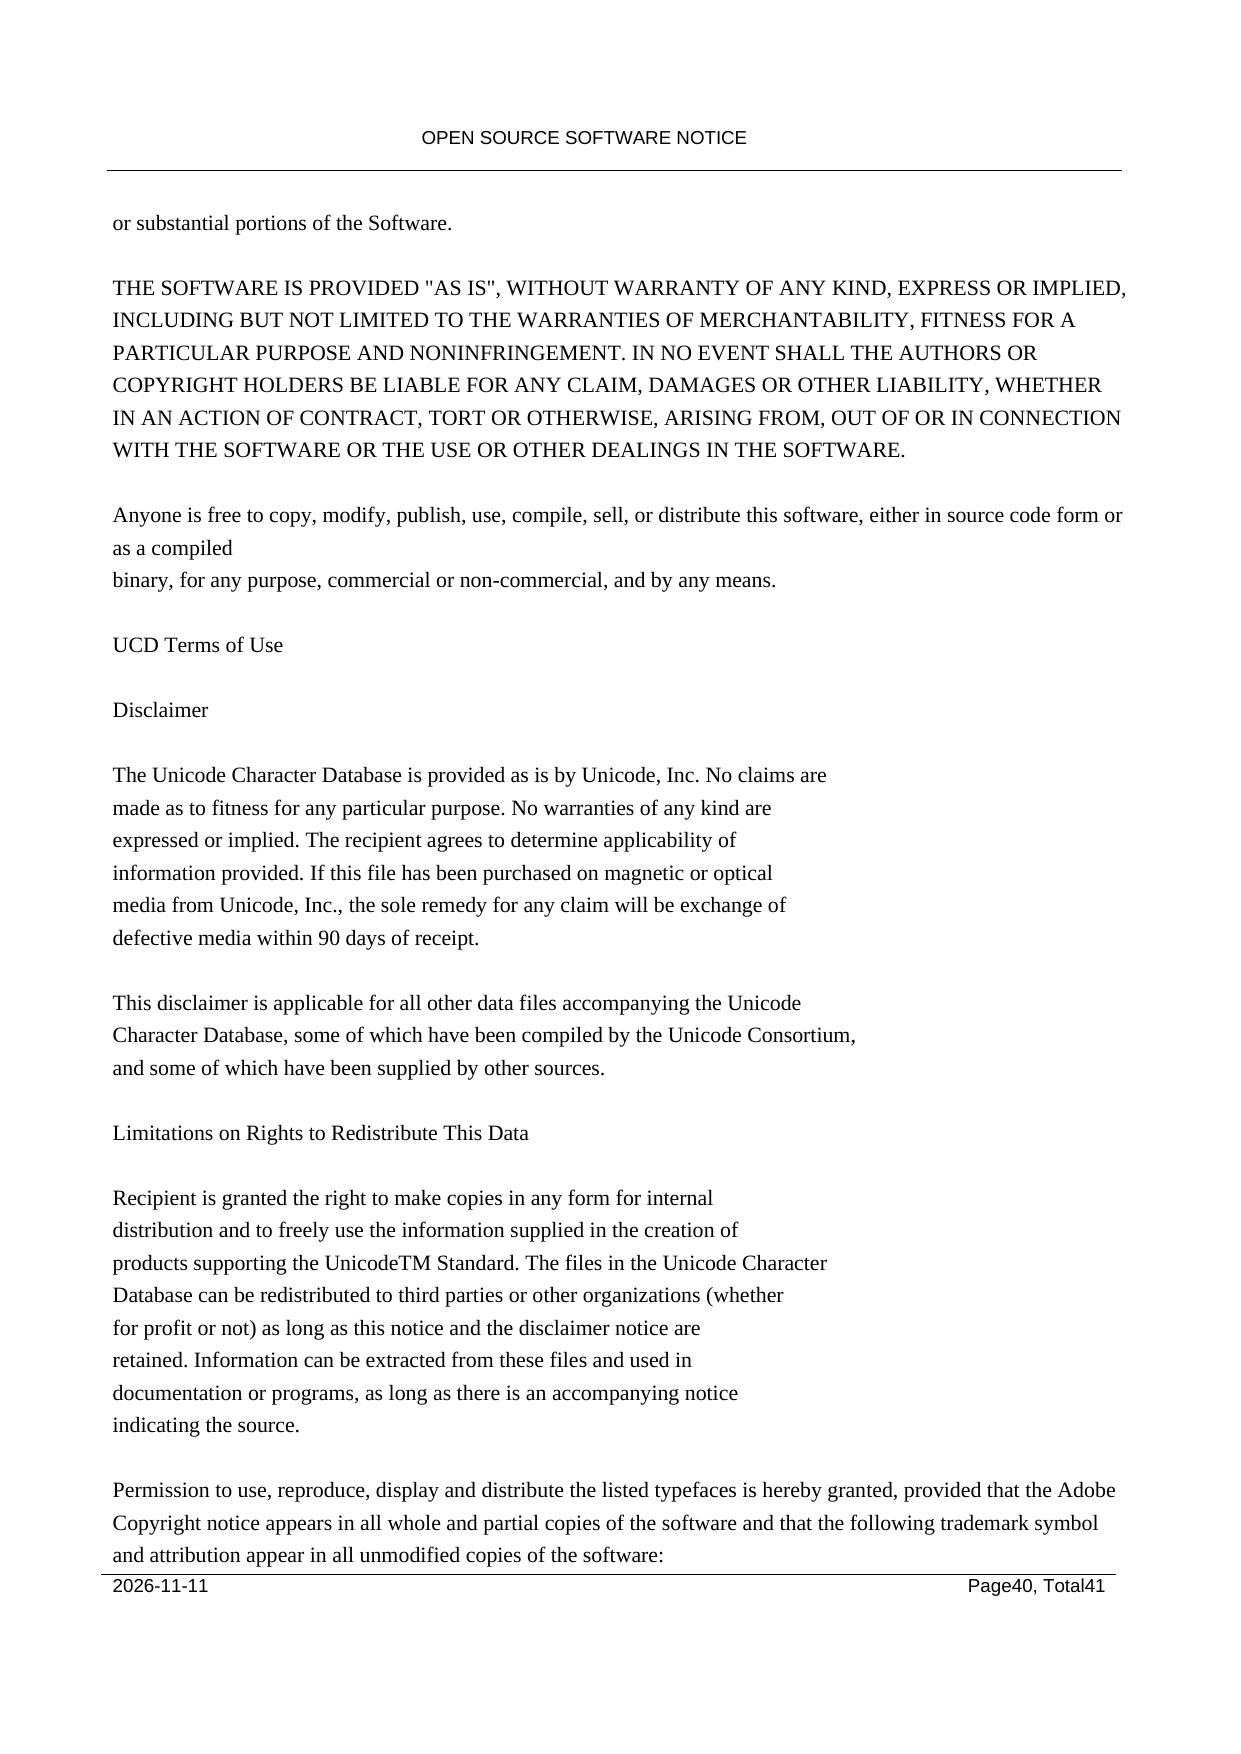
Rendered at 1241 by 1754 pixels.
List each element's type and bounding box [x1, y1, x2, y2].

text [112, 206, 1128, 1571]
